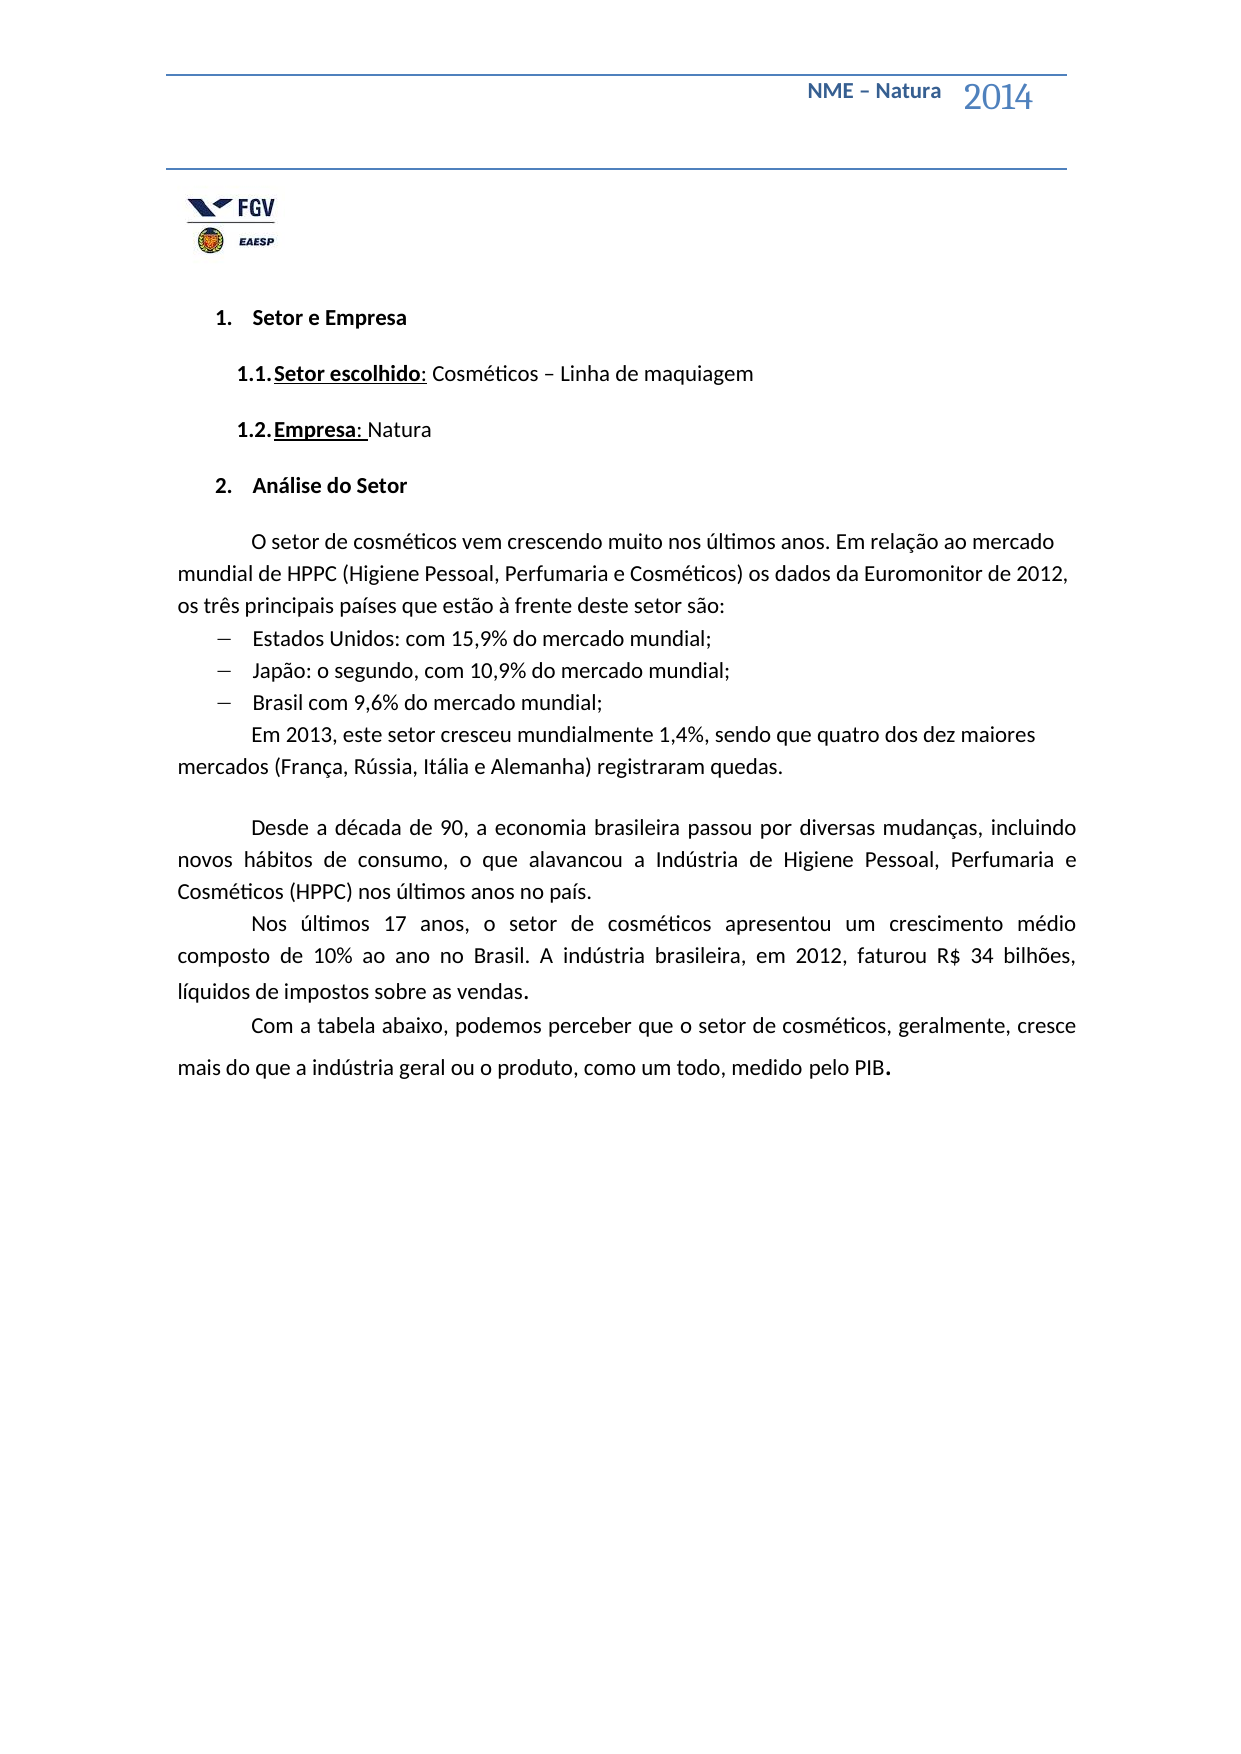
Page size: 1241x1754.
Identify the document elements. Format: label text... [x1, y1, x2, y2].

text Desde a década de 90, a economia brasileira passou por diversas mudanças, incluindo novos hábitos de consumo, o que alavancou a Indústria de Higiene Pessoal, Perfumaria e Cosméticos (HPPC) nos últimos anos no país. [177, 813, 1078, 905]
list Brasil com 9,6% do mercado mundial; [215, 688, 1078, 716]
text Nos últimos 17 anos, o setor de cosméticos apresentou um crescimento médio composto de 10% ao ano no Brasil. A indústria brasileira, em 2012, faturou R$ 34 bilhões, líquidos de impostos sobre as vendas. [177, 909, 1078, 1007]
picture [177, 170, 285, 279]
list Empresa: Natura [236, 415, 1078, 443]
list Setor escolhido: Cosméticos – Linha de maquiagem [236, 359, 1078, 387]
text O setor de cosméticos vem crescendo muito nos últimos anos. Em relação ao mercado mundial de HPPC (Higiene Pessoal, Perfumaria e Cosméticos) os dados da Euromonitor de 2012, os três principais países que estão à frente deste setor são: [177, 527, 1078, 619]
list Análise do Setor [215, 471, 1078, 499]
text Em 2013, este setor cresceu mundialmente 1,4%, sendo que quatro dos dez maiores mercados (França, Rússia, Itália e Alemanha) registraram quedas. [177, 720, 1078, 780]
list Estados Unidos: com 15,9% do mercado mundial; [215, 624, 1078, 652]
list Japão: o segundo, com 10,9% do mercado mundial; [215, 656, 1078, 684]
text Com a tabela abaixo, podemos perceber que o setor de cosméticos, geralmente, cresce mais do que a indústria geral ou o produto, como um todo, medido pelo PIB. [177, 1012, 1078, 1084]
list Setor e Empresa [215, 303, 1078, 331]
